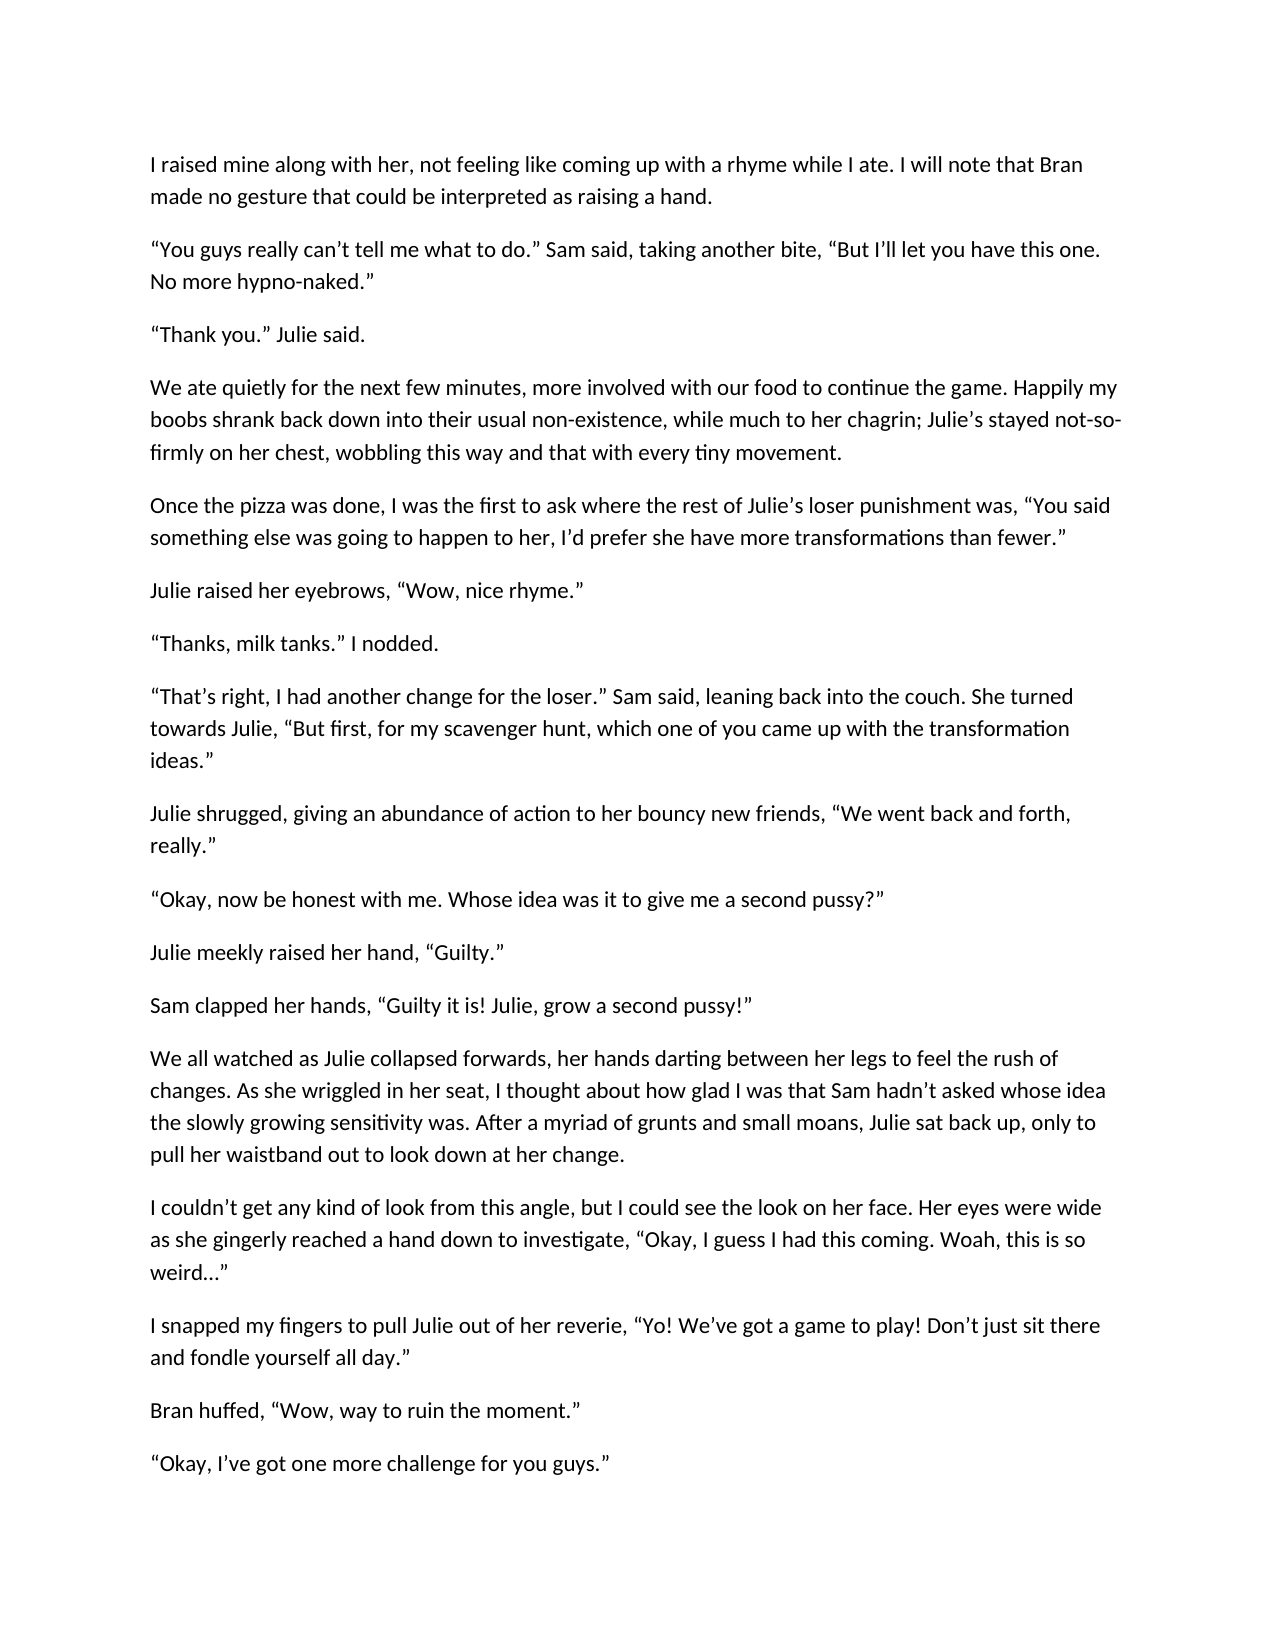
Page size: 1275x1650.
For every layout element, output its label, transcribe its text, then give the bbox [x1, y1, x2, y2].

text “That’s right, I had another change for the loser.” Sam said, leaning back into the couch. She turned towards Julie, “But first, for my scavenger hunt, which one of you came up with the transformation ideas.” [150, 682, 1125, 774]
text Julie raised her eyebrows, “Wow, nice rhyme.” [150, 576, 1125, 604]
text “Okay, now be honest with me. Whose idea was it to give me a second pussy?” [150, 885, 1125, 913]
text I couldn’t get any kind of look from this angle, but I could see the look on her face. Her eyes were wide as she gingerly reached a hand down to investigate, “Okay, I guess I had this coming. Woah, this is so weird…” [150, 1193, 1125, 1286]
text “You guys really can’t tell me what to do.” Sam said, taking another bite, “But I’ll let you have this one. No more hypno-naked.” [150, 235, 1125, 295]
text I snapped my fingers to pull Julie out of her reverie, “Yo! We’ve got a game to play! Don’t just sit there and fondle yourself all day.” [150, 1311, 1125, 1371]
text “Thank you.” Julie said. [150, 320, 1125, 348]
text Julie shrugged, giving an abundance of action to her bouncy new friends, “We went back and forth, really.” [150, 799, 1125, 860]
text I raised mine along with her, not feeling like coming up with a rhyme while I ate. I will note that Bran made no gesture that could be interpreted as raising a hand. [150, 150, 1125, 210]
text Bran huffed, “Wow, way to ruin the moment.” [150, 1396, 1125, 1424]
text “Thanks, milk tanks.” I nodded. [150, 629, 1125, 657]
text Once the pizza was done, I was the first to ask where the rest of Julie’s loser punishment was, “You said something else was going to happen to her, I’d prefer she have more transformations than fewer.” [150, 491, 1125, 551]
text We ate quietly for the next few minutes, more involved with our food to continue the game. Happily my boobs shrank back down into their usual non-existence, while much to her chagrin; Julie’s stayed not-so-firmly on her chest, wobbling this way and that with every tiny movement. [150, 373, 1125, 466]
text Sam clapped her hands, “Guilty it is! Julie, grow a second pussy!” [150, 991, 1125, 1019]
text Julie meekly raised her hand, “Guilty.” [150, 938, 1125, 966]
text We all watched as Julie collapsed forwards, her hands darting between her legs to feel the rush of changes. As she wriggled in her seat, I thought about how glad I was that Sam hadn’t asked whose idea the slowly growing sensitivity was. After a myriad of grunts and small moans, Julie sat back up, only to pull her waistband out to look down at her change. [150, 1044, 1125, 1168]
text “Okay, I’ve got one more challenge for you guys.” [150, 1449, 1125, 1477]
